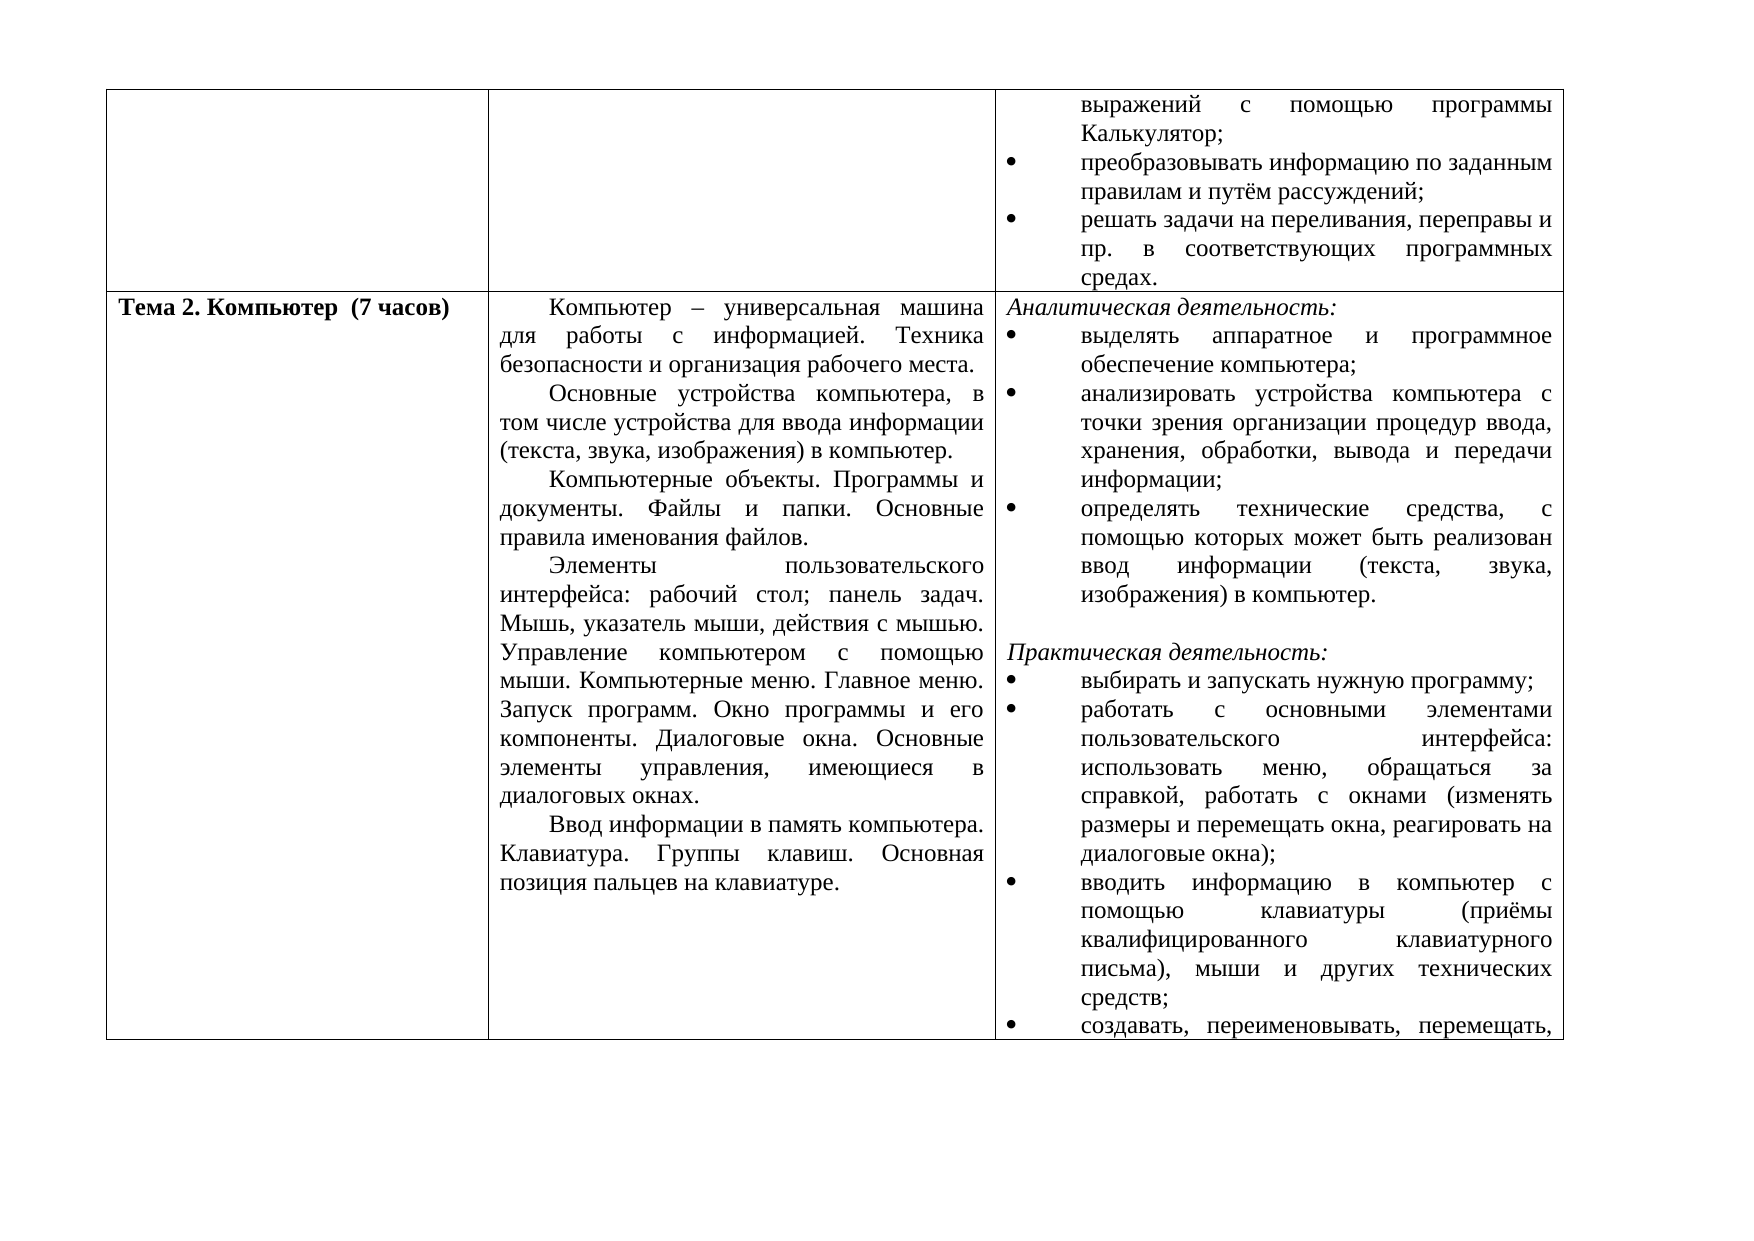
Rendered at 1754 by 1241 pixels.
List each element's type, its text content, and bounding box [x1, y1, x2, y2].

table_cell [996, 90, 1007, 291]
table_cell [107, 292, 488, 1039]
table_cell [489, 292, 995, 1039]
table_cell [489, 90, 995, 291]
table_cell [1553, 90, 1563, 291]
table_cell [107, 90, 488, 291]
